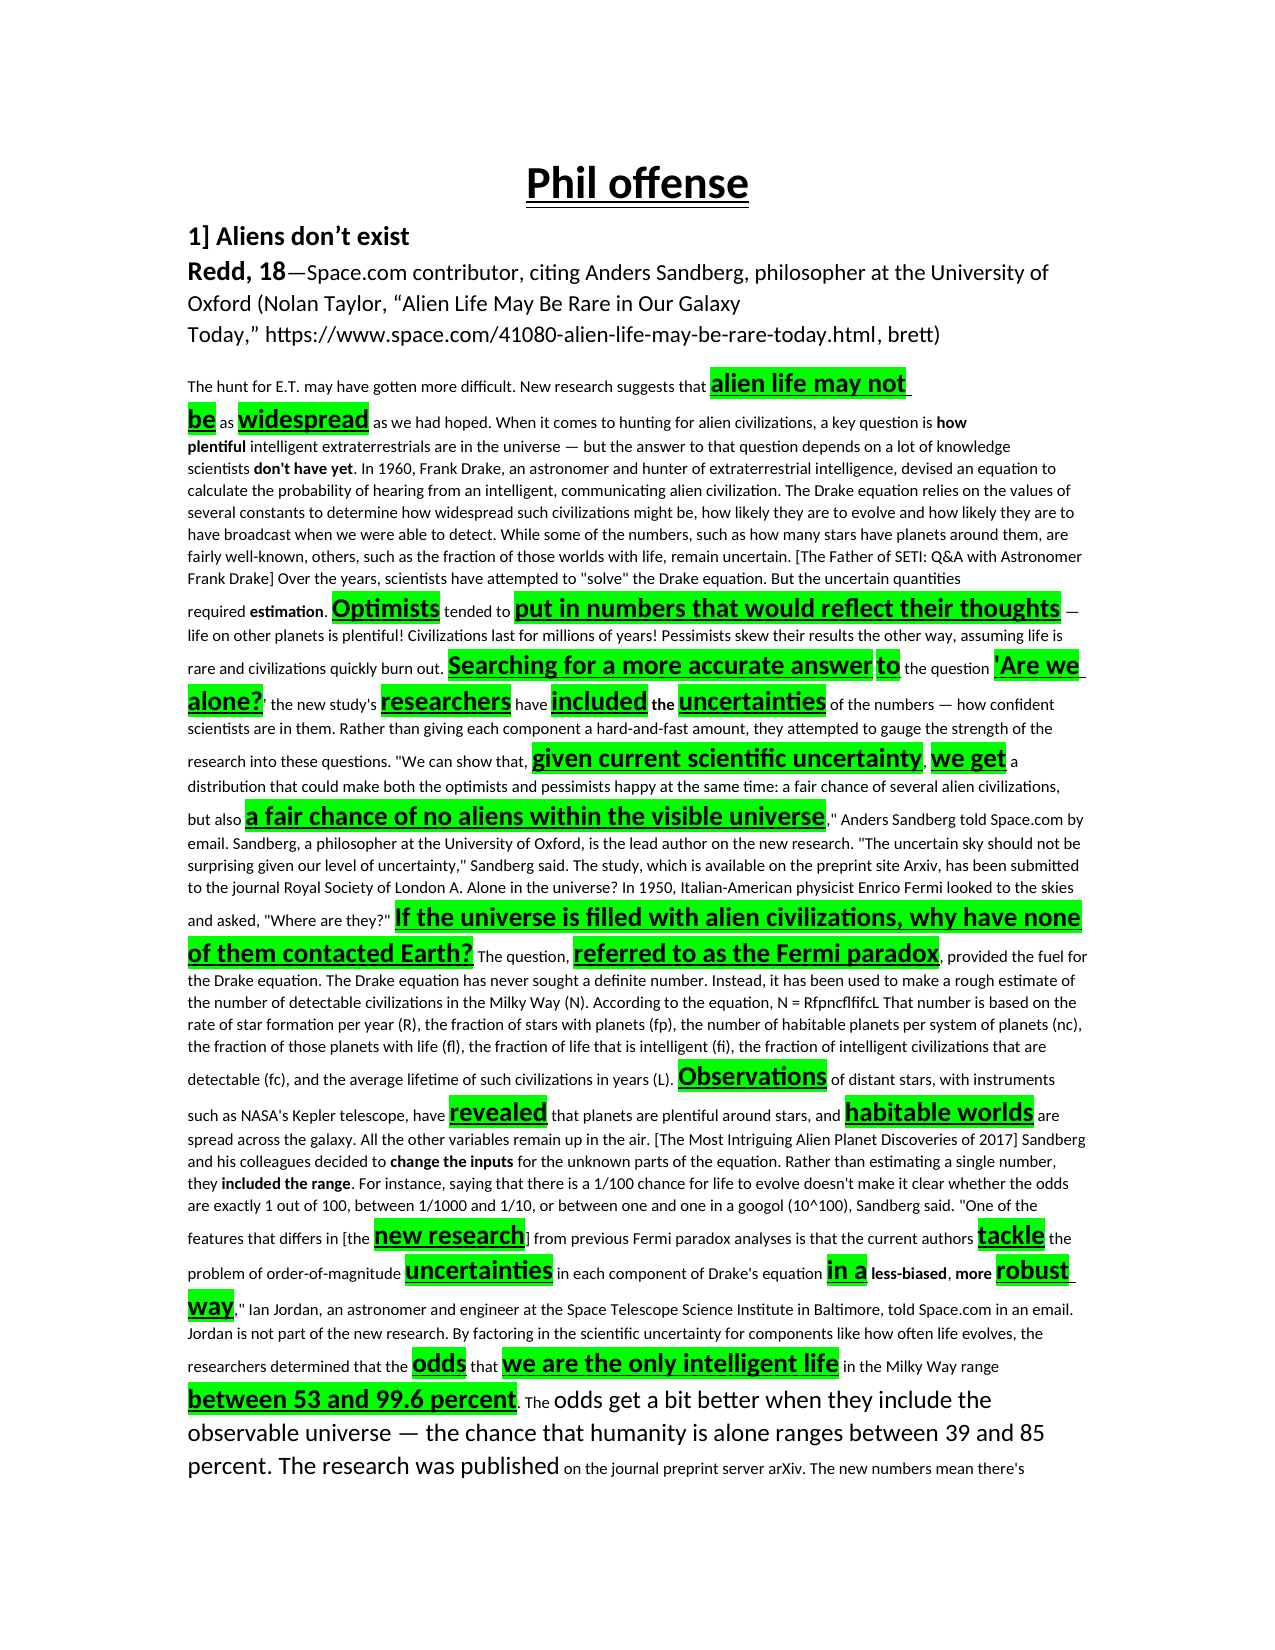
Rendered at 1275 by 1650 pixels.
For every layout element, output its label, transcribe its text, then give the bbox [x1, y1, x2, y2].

subtitle 1] Aliens don’t exist [187, 219, 1087, 252]
text Redd, 18—Space.com contributor, citing Anders Sandberg, philosopher at the University of Oxford (Nolan Taylor, “Alien Life May Be Rare in Our Galaxy Today,” https://www.space.com/41080-alien-life-may-be-rare-today.html, brett) [187, 254, 1087, 348]
subtitle Phil offense [187, 154, 1087, 210]
